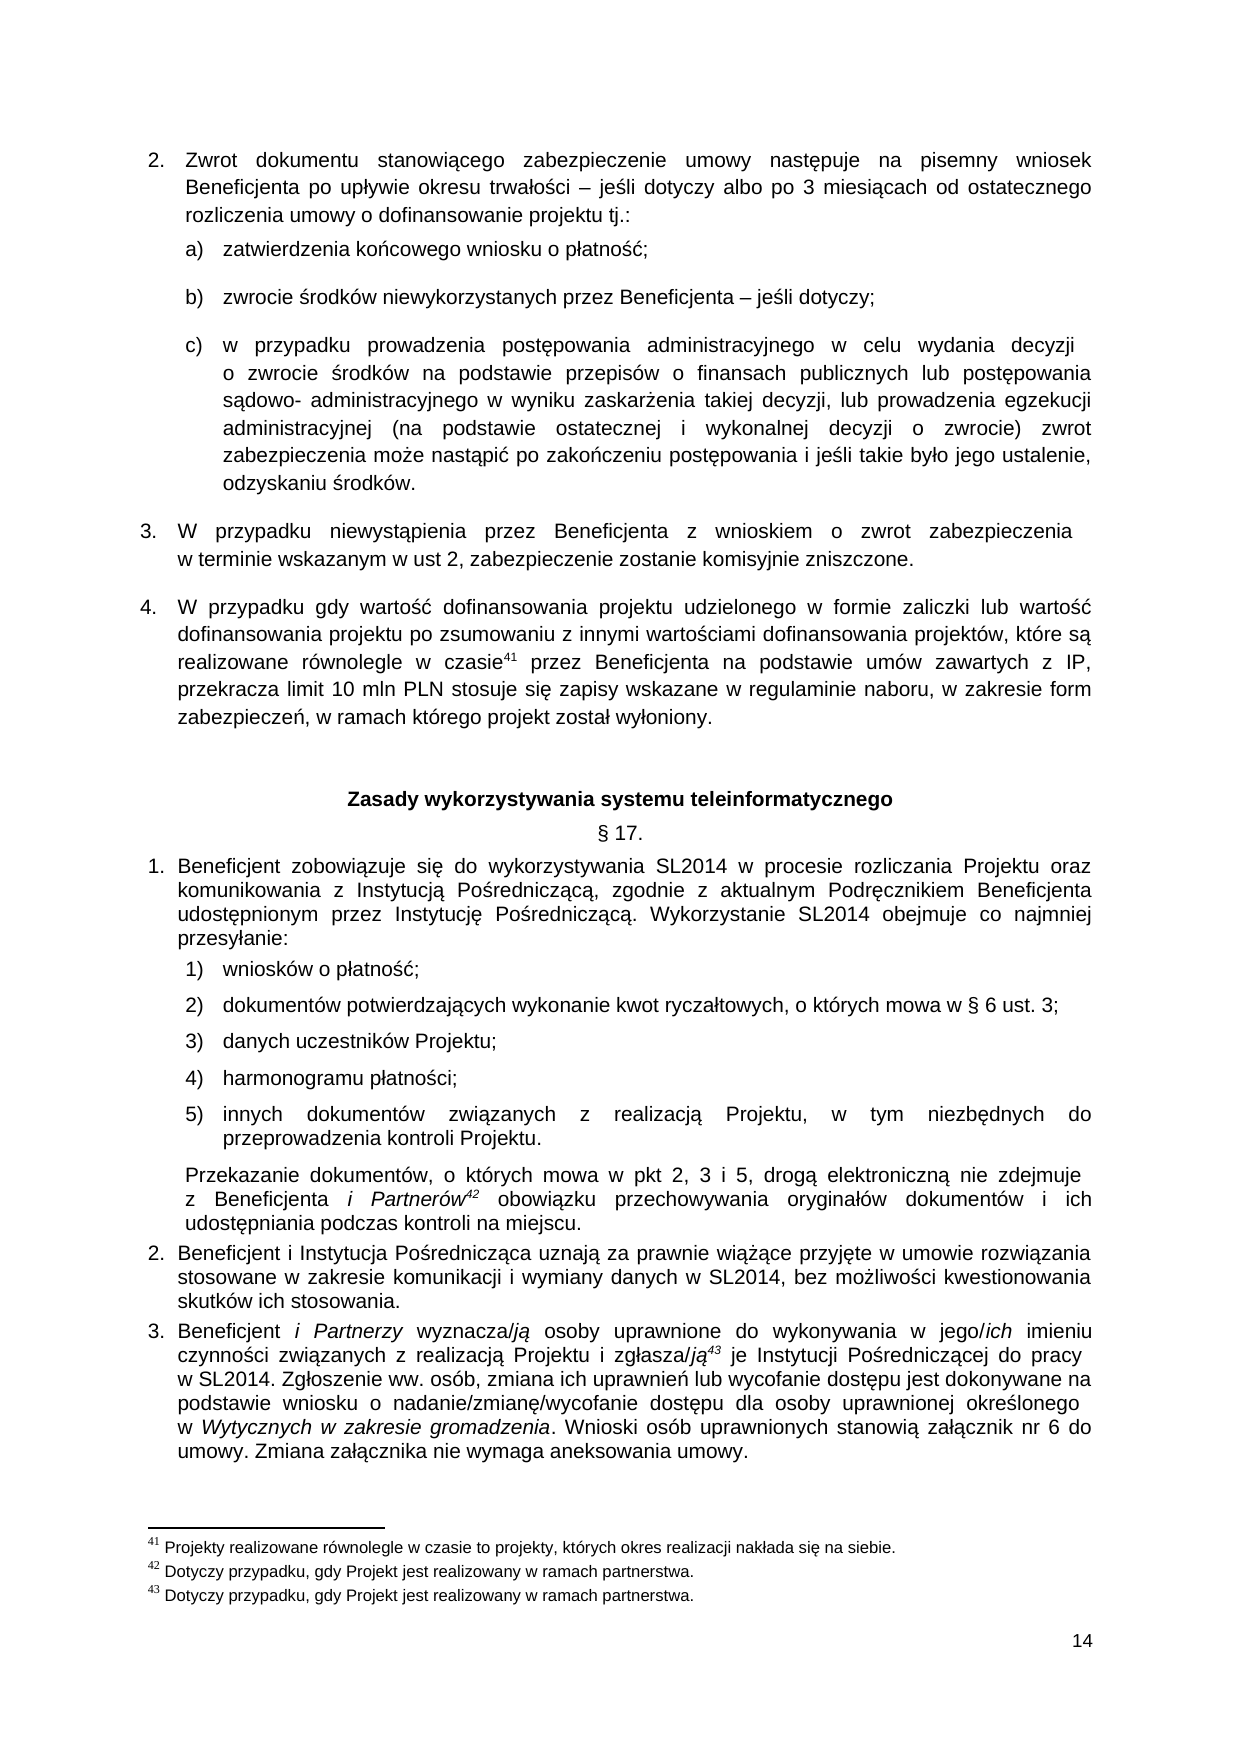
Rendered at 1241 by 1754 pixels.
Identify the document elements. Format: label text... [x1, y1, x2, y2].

text Zasady wykorzystywania systemu teleinformatycznego [148, 787, 1092, 811]
list w przypadku prowadzenia postępowania administracyjnego w celu wydania decyzji o zwrocie środków na podstawie przepisów o finansach publicznych lub postępowania sądowo- administracyjnego w wyniku zaskarżenia takiej decyzji, lub prowadzenia egzekucji administracyjnej (na podstawie ostatecznej i wykonalnej decyzji o zwrocie) zwrot zabezpieczenia może nastąpić po zakończeniu postępowania i jeśli takie było jego ustalenie, odzyskaniu środków. [185, 333, 1092, 494]
list zwrocie środków niewykorzystanych przez Beneficjenta – jeśli dotyczy; [185, 285, 1092, 309]
list W przypadku niewystąpienia przez Beneficjenta z wnioskiem o zwrot zabezpieczenia w terminie wskazanym w ust 2, zabezpieczenie zostanie komisyjnie zniszczone. [140, 519, 1092, 570]
list Beneficjent zobowiązuje się do wykorzystywania SL2014 w procesie rozliczania Projektu oraz komunikowania z Instytucją Pośredniczącą, zgodnie z aktualnym Podręcznikiem Beneficjenta udostępnionym przez Instytucję Pośredniczącą. Wykorzystanie SL2014 obejmuje co najmniej przesyłanie: [148, 854, 1092, 950]
list Zwrot dokumentu stanowiącego zabezpieczenie umowy następuje na pisemny wniosek Beneficjenta po upływie okresu trwałości – jeśli dotyczy albo po 3 miesiącach od ostatecznego rozliczenia umowy o dofinansowanie projektu tj.: [148, 148, 1092, 227]
text § 17. [148, 821, 1092, 844]
list W przypadku gdy wartość dofinansowania projektu udzielonego w formie zaliczki lub wartość dofinansowania projektu po zsumowaniu z innymi wartościami dofinansowania projektów, które są realizowane równolegle w czasie przez Beneficjenta na podstawie umów zawartych z IP, przekracza limit 10 mln PLN stosuje się zapisy wskazane w regulaminie naboru, w zakresie form zabezpieczeń, w ramach którego projekt został wyłoniony. [140, 595, 1092, 729]
list harmonogramu płatności; [185, 1066, 1092, 1090]
list innych dokumentów związanych z realizacją Projektu, w tym niezbędnych do przeprowadzenia kontroli Projektu. [185, 1102, 1092, 1150]
list zatwierdzenia końcowego wniosku o płatność; [185, 236, 1092, 260]
list Beneficjent i Instytucja Pośrednicząca uznają za prawnie wiążące przyjęte w umowie rozwiązania stosowane w zakresie komunikacji i wymiany danych w SL2014, bez możliwości kwestionowania skutków ich stosowania. [148, 1241, 1092, 1313]
list dokumentów potwierdzających wykonanie kwot ryczałtowych, o których mowa w § 6 ust. 3; [185, 993, 1092, 1017]
list danych uczestników Projektu; [185, 1029, 1092, 1053]
list wniosków o płatność; [185, 956, 1092, 980]
text Przekazanie dokumentów, o których mowa w pkt 2, 3 i 5, drogą elektroniczną nie zdejmuje z Beneficjenta i Partnerów obowiązku przechowywania oryginałów dokumentów i ich udostępniania podczas kontroli na miejscu. [185, 1163, 1092, 1234]
list Beneficjent i Partnerzy wyznacza/ją osoby uprawnione do wykonywania w jego/ich imieniu czynności związanych z realizacją Projektu i zgłasza/ją je Instytucji Pośredniczącej do pracy w SL2014. Zgłoszenie ww. osób, zmiana ich uprawnień lub wycofanie dostępu jest dokonywane na podstawie wniosku o nadanie/zmianę/wycofanie dostępu dla osoby uprawnionej określonego w Wytycznych w zakresie gromadzenia. Wnioski osób uprawnionych stanowią załącznik nr 6 do umowy. Zmiana załącznika nie wymaga aneksowania umowy. [148, 1319, 1092, 1463]
